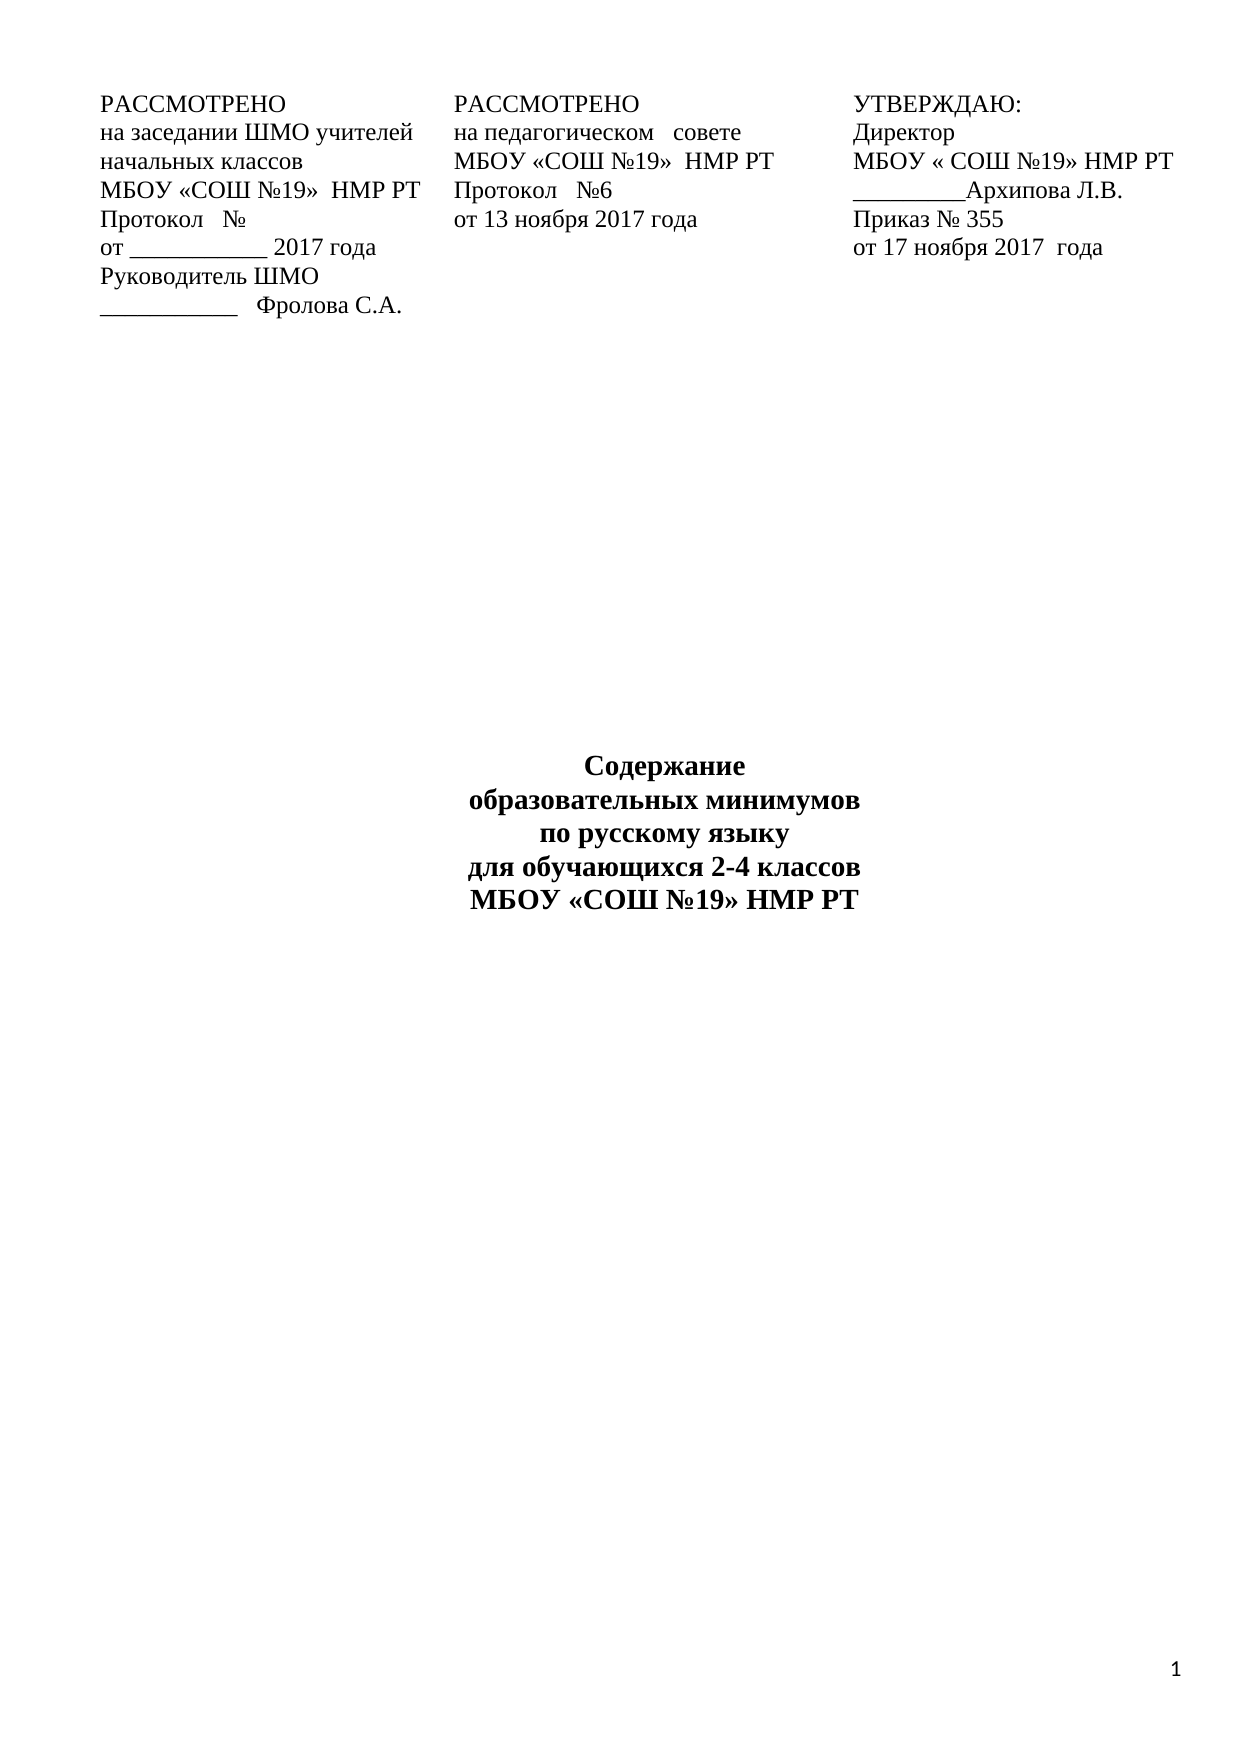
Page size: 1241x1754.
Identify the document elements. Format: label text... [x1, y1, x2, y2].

table_header УТВЕРЖДАЮ: Директор МБОУ « СОШ №19» НМР РТ _________Архипова Л.В. Приказ № 355 от 17 ноября 2017 года [842, 89, 1211, 347]
text образовательных минимумов [148, 782, 1181, 815]
table_header РАССМОТРЕНО на педагогическом совете МБОУ «СОШ №19» НМР РТ Протокол №6 от 13 ноября 2017 года [442, 89, 842, 347]
text по русскому языку [148, 815, 1181, 849]
text для обучающихся 2-4 классов [148, 849, 1181, 882]
text Содержание [148, 748, 1181, 782]
text МБОУ «СОШ №19» НМР РТ [148, 882, 1181, 916]
table_header РАССМОТРЕНО на заседании ШМО учителей начальных классов МБОУ «СОШ №19» НМР РТ Протокол № от ___________ 2017 года Руководитель ШМО ___________ Фролова С.А. [89, 89, 442, 347]
